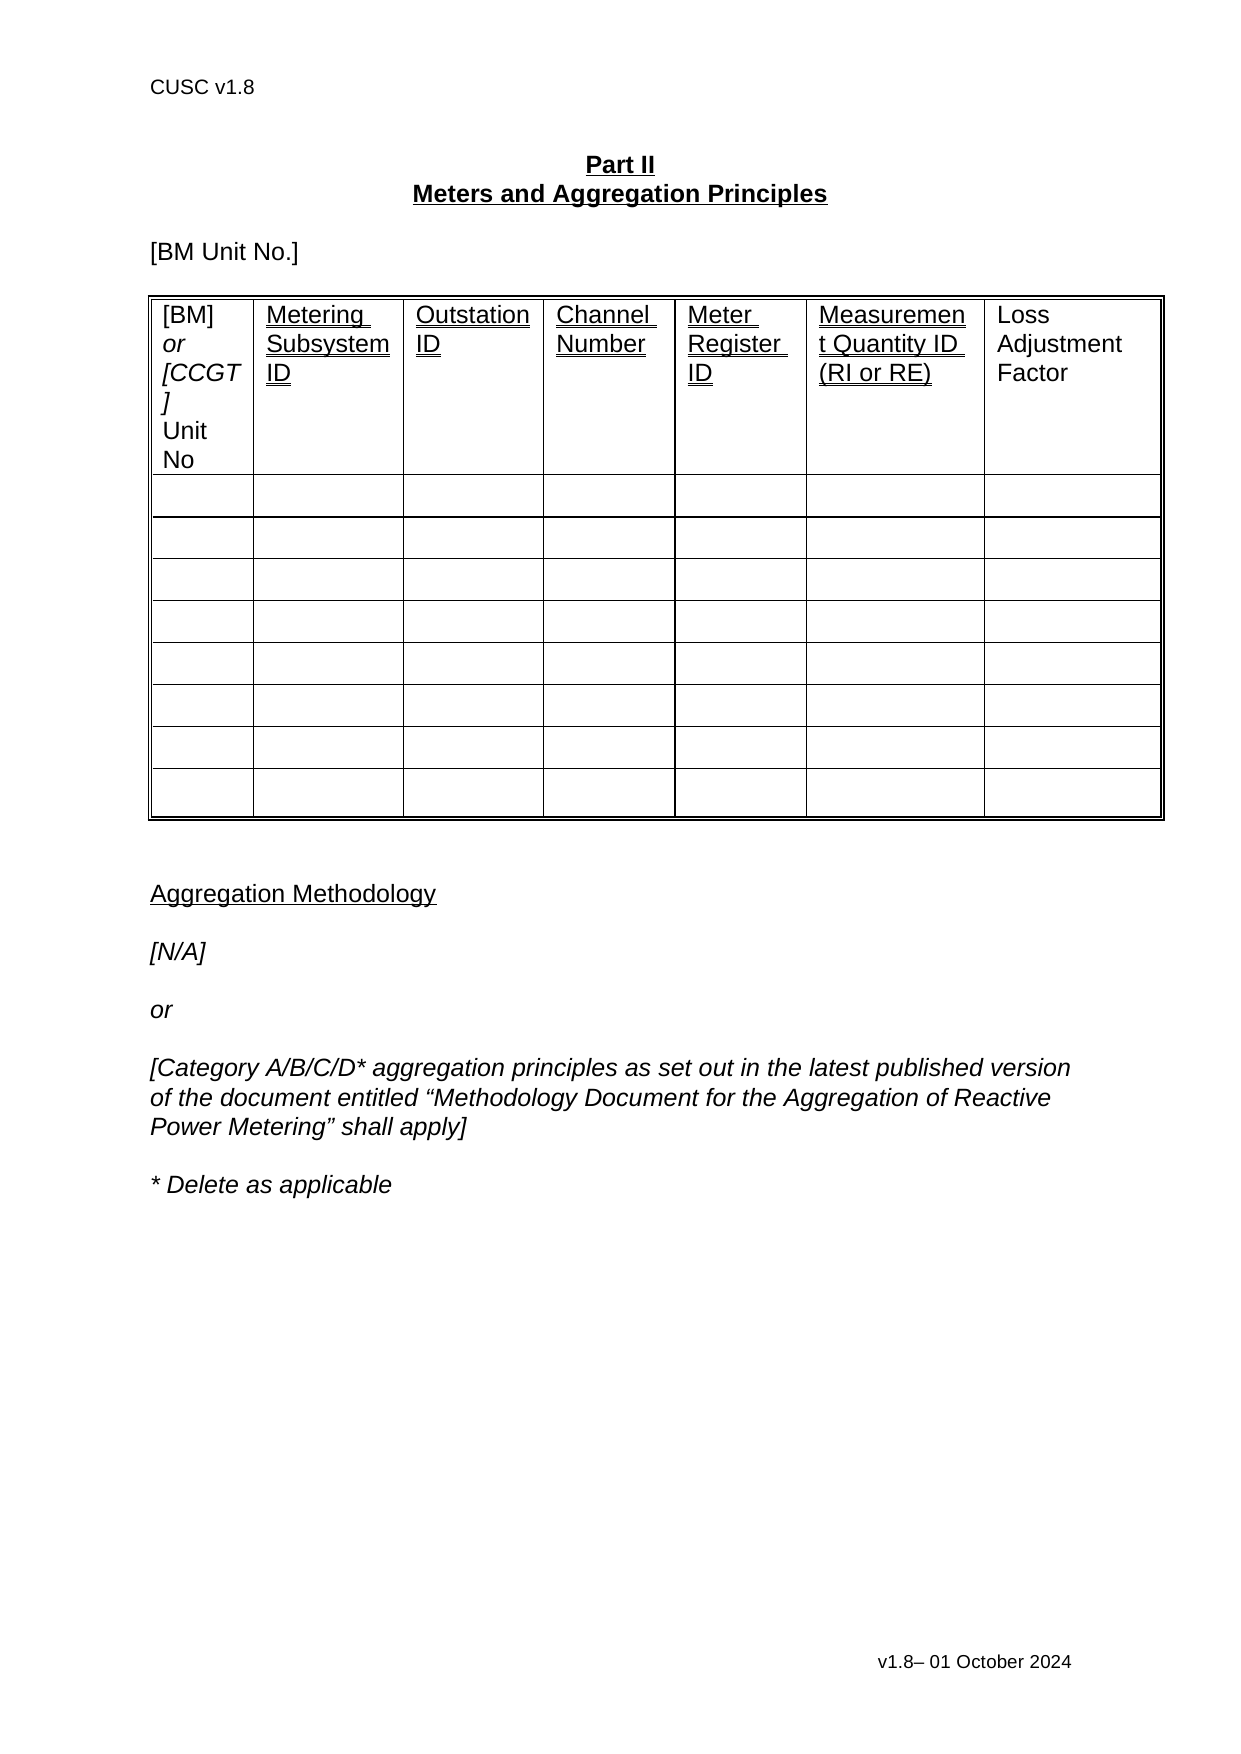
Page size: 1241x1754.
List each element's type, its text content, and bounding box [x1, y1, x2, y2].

table_cell [404, 643, 543, 684]
table_cell [404, 601, 543, 642]
table_cell [544, 643, 674, 684]
table_cell [254, 769, 403, 816]
table_cell [676, 727, 806, 768]
table_cell [985, 685, 1160, 726]
table_cell [152, 769, 253, 816]
table_cell [152, 643, 253, 684]
table_cell [254, 559, 403, 600]
table_cell [254, 685, 403, 726]
text Aggregation Methodology [150, 879, 1090, 908]
table_cell [152, 517, 253, 558]
table_header Meter Register ID [676, 300, 806, 474]
table_cell [676, 601, 806, 642]
table_cell [254, 475, 403, 516]
table_cell [807, 559, 984, 600]
table_cell [676, 518, 806, 558]
table_cell [152, 685, 253, 726]
table_cell [544, 559, 674, 600]
table_cell [404, 559, 543, 600]
table_cell [404, 727, 543, 768]
table_cell [807, 643, 984, 684]
table_cell [985, 559, 1160, 600]
text [BM Unit No.] [150, 237, 1090, 266]
table_cell [985, 601, 1160, 642]
table_cell [544, 518, 674, 558]
table_cell [152, 475, 253, 516]
table_header Metering Subsystem ID [254, 300, 403, 474]
table_cell [985, 769, 1160, 816]
table_cell [985, 475, 1160, 516]
table_cell [807, 685, 984, 726]
table_cell [254, 643, 403, 684]
table_header Measurement Quantity ID (RI or RE) [807, 300, 984, 474]
table_header Loss Adjustment Factor [985, 300, 1160, 474]
table_cell [152, 601, 253, 642]
table_cell [544, 685, 674, 726]
table_cell [152, 559, 253, 600]
table_cell [985, 727, 1160, 768]
table_cell [676, 559, 806, 600]
table_cell [544, 727, 674, 768]
table_cell [254, 727, 403, 768]
table_cell [807, 518, 984, 558]
table_cell [676, 685, 806, 726]
table_cell [404, 475, 543, 516]
table_header Channel Number [544, 300, 674, 474]
table_cell [985, 643, 1160, 684]
table_cell [807, 475, 984, 516]
text [N/A] [150, 937, 1090, 966]
table_cell [254, 601, 403, 642]
table_cell [807, 769, 984, 816]
text or [150, 995, 1090, 1024]
table_cell [676, 643, 806, 684]
table_header [BM] or [CCGT] Unit No [152, 300, 253, 474]
text * Delete as applicable [150, 1169, 1090, 1199]
table_cell [985, 518, 1160, 558]
table_cell [544, 601, 674, 642]
table_cell [807, 727, 984, 768]
table_header Outstation ID [404, 300, 543, 474]
table_cell [807, 601, 984, 642]
table_cell [544, 769, 674, 816]
table_cell [254, 518, 403, 558]
text [Category A/B/C/D* aggregation principles as set out in the latest published version of the document entitled “Methodology Document for the Aggregation of Reactive Power Metering” shall apply] [150, 1053, 1090, 1141]
table_cell [404, 769, 543, 816]
table_cell [404, 518, 543, 558]
table_cell [152, 727, 253, 768]
text Part II [150, 150, 1090, 179]
text Meters and Aggregation Principles [150, 179, 1090, 208]
table_cell [676, 769, 806, 816]
table_cell [676, 475, 806, 516]
table_cell [404, 685, 543, 726]
table_cell [544, 475, 674, 516]
